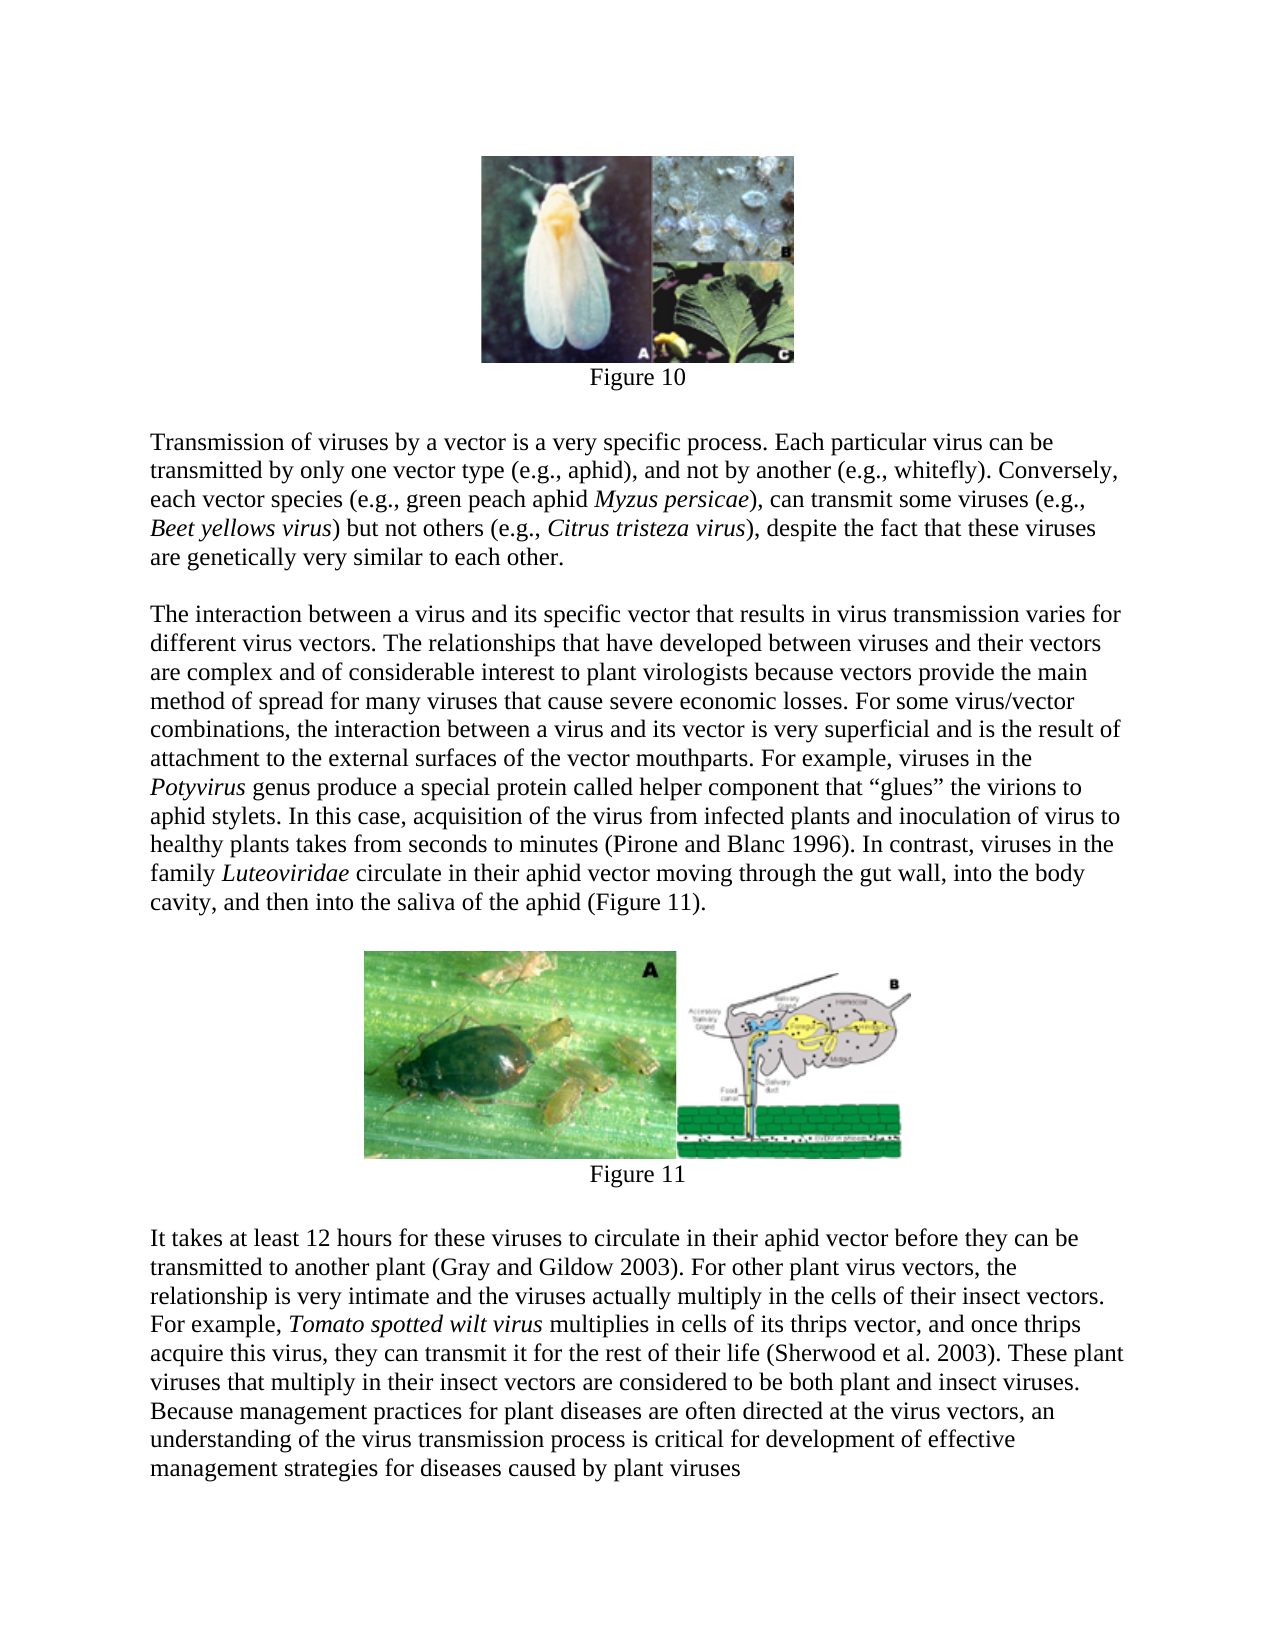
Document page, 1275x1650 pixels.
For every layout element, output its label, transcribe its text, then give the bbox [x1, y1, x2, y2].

picture [364, 951, 911, 1159]
text The interaction between a virus and its specific vector that results in virus transmission varies for different virus vectors. The relationships that have developed between viruses and their vectors are complex and of considerable interest to plant virologists because vectors provide the main method of spread for many viruses that cause severe economic losses. For some virus/vector combinations, the interaction between a virus and its vector is very superficial and is the result of attachment to the external surfaces of the vector mouthparts. For example, viruses in the Potyvirus genus produce a special protein called helper component that “glues” the virions to aphid stylets. In this case, acquisition of the virus from infected plants and inoculation of virus to healthy plants takes from seconds to minutes (Pirone and Blanc 1996). In contrast, viruses in the family Luteoviridae circulate in their aphid vector moving through the gut wall, into the body cavity, and then into the saliva of the aphid (Figure 11). [150, 599, 1125, 916]
text Transmission of viruses by a vector is a very specific process. Each particular virus can be transmitted by only one vector type (e.g., aphid), and not by another (e.g., whitefly). Conversely, each vector species (e.g., green peach aphid Myzus persicae), can transmit some viruses (e.g., Beet yellows virus) but not others (e.g., Citrus tristeza virus), despite the fact that these viruses are genetically very similar to each other. [150, 427, 1125, 570]
picture [481, 156, 794, 363]
text It takes at least 12 hours for these viruses to circulate in their aphid vector before they can be transmitted to another plant (Gray and Gildow 2003). For other plant virus vectors, the relationship is very intimate and the viruses actually multiply in the cells of their insect vectors. For example, Tomato spotted wilt virus multiplies in cells of its thrips vector, and once thrips acquire this virus, they can transmit it for the rest of their life (Sherwood et al. 2003). These plant viruses that multiply in their insect vectors are considered to be both plant and insect viruses. Because management practices for plant diseases are often directed at the virus vectors, an understanding of the virus transmission process is critical for development of effective management strategies for diseases caused by plant viruses [150, 1223, 1125, 1482]
table_header Figure 11 [358, 945, 917, 1194]
table_header Figure 10 [475, 150, 800, 397]
